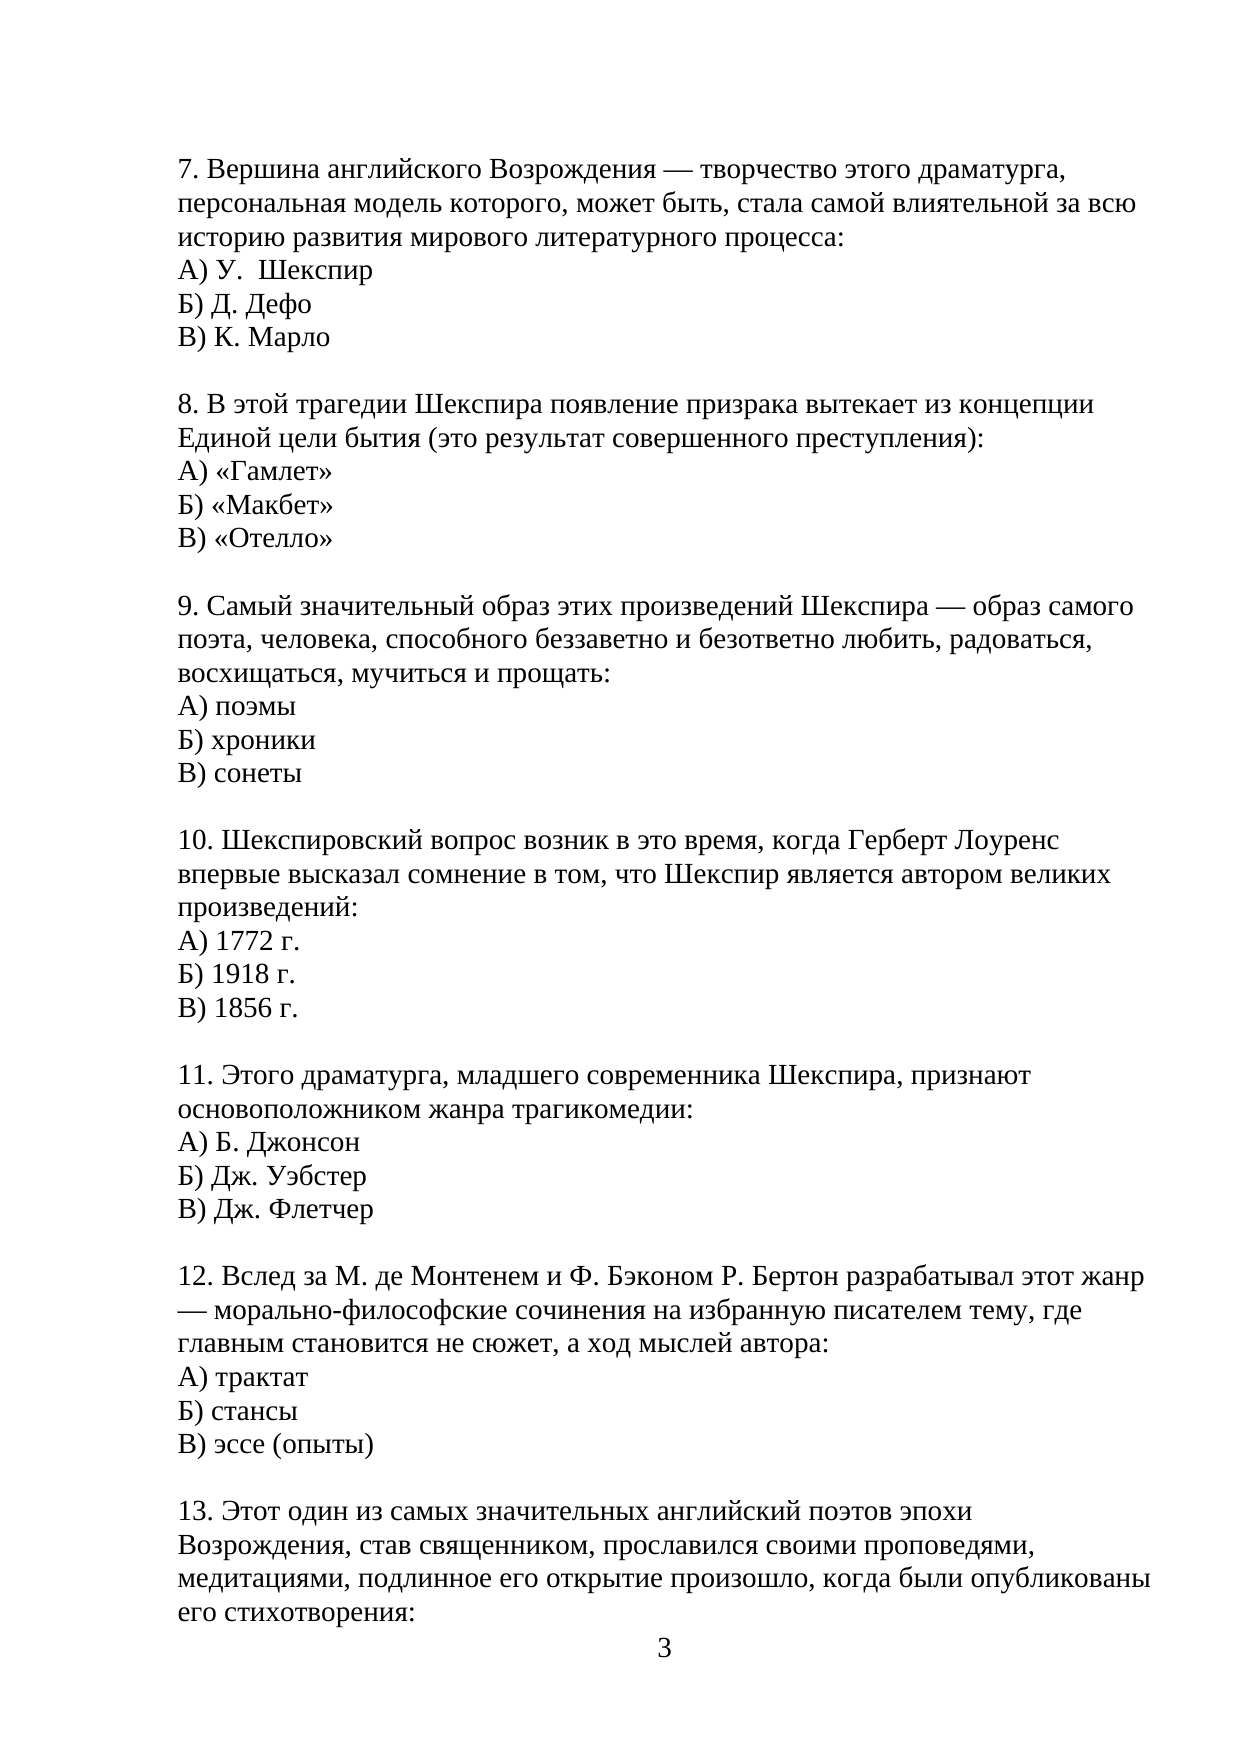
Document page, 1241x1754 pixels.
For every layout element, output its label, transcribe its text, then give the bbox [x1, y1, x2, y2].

text Б) Д. Дефо [177, 286, 1152, 319]
text Б) стансы [177, 1393, 1152, 1426]
text Б) «Макбет» [177, 487, 1152, 521]
text 7. Вершина английского Возрождения — творчество этого драматурга, персональная модель которого, может быть, стала самой влиятельной за всю историю развития мирового литературного процесса: [177, 152, 1152, 252]
text А) 1772 г. [177, 923, 1152, 957]
text А) трактат [177, 1359, 1152, 1393]
text А) У. Шекспир [177, 252, 1152, 286]
text 11. Этого драматурга, младшего современника Шекспира, признают основоположником жанра трагикомедии: [177, 1057, 1152, 1124]
text В) К. Марло [177, 319, 1152, 353]
text А) Б. Джонсон [177, 1124, 1152, 1158]
text 8. В этой трагедии Шекспира появление призрака вытекает из концепции Единой цели бытия (это результат совершенного преступления): [177, 386, 1152, 453]
text Б) хроники [177, 722, 1152, 755]
text В) «Отелло» [177, 521, 1152, 554]
text В) Дж. Флетчер [177, 1191, 1152, 1225]
text Б) Дж. Уэбстер [177, 1158, 1152, 1191]
text 10. Шекспировский вопрос возник в это время, когда Герберт Лоуренс впервые высказал сомнение в том, что Шекспир является автором великих произведений: [177, 822, 1152, 923]
text А) поэмы [177, 688, 1152, 722]
text 12. Вслед за М. де Монтенем и Ф. Бэконом Р. Бертон разрабатывал этот жанр — морально-философские сочинения на избранную писателем тему, где главным становится не сюжет, а ход мыслей автора: [177, 1258, 1152, 1359]
text А) «Гамлет» [177, 453, 1152, 487]
text В) эссе (опыты) [177, 1426, 1152, 1460]
text 13. Этот один из самых значительных английский поэтов эпохи Возрождения, став священником, прославился своими проповедями, медитациями, подлинное его открытие произошло, когда были опубликованы его стихотворения: [177, 1493, 1152, 1627]
text В) 1856 г. [177, 990, 1152, 1024]
text В) сонеты [177, 755, 1152, 789]
text 9. Самый значительный образ этих произведений Шекспира — образ самого поэта, человека, способного беззаветно и безответно любить, радоваться, восхищаться, мучиться и прощать: [177, 588, 1152, 688]
text Б) 1918 г. [177, 957, 1152, 990]
